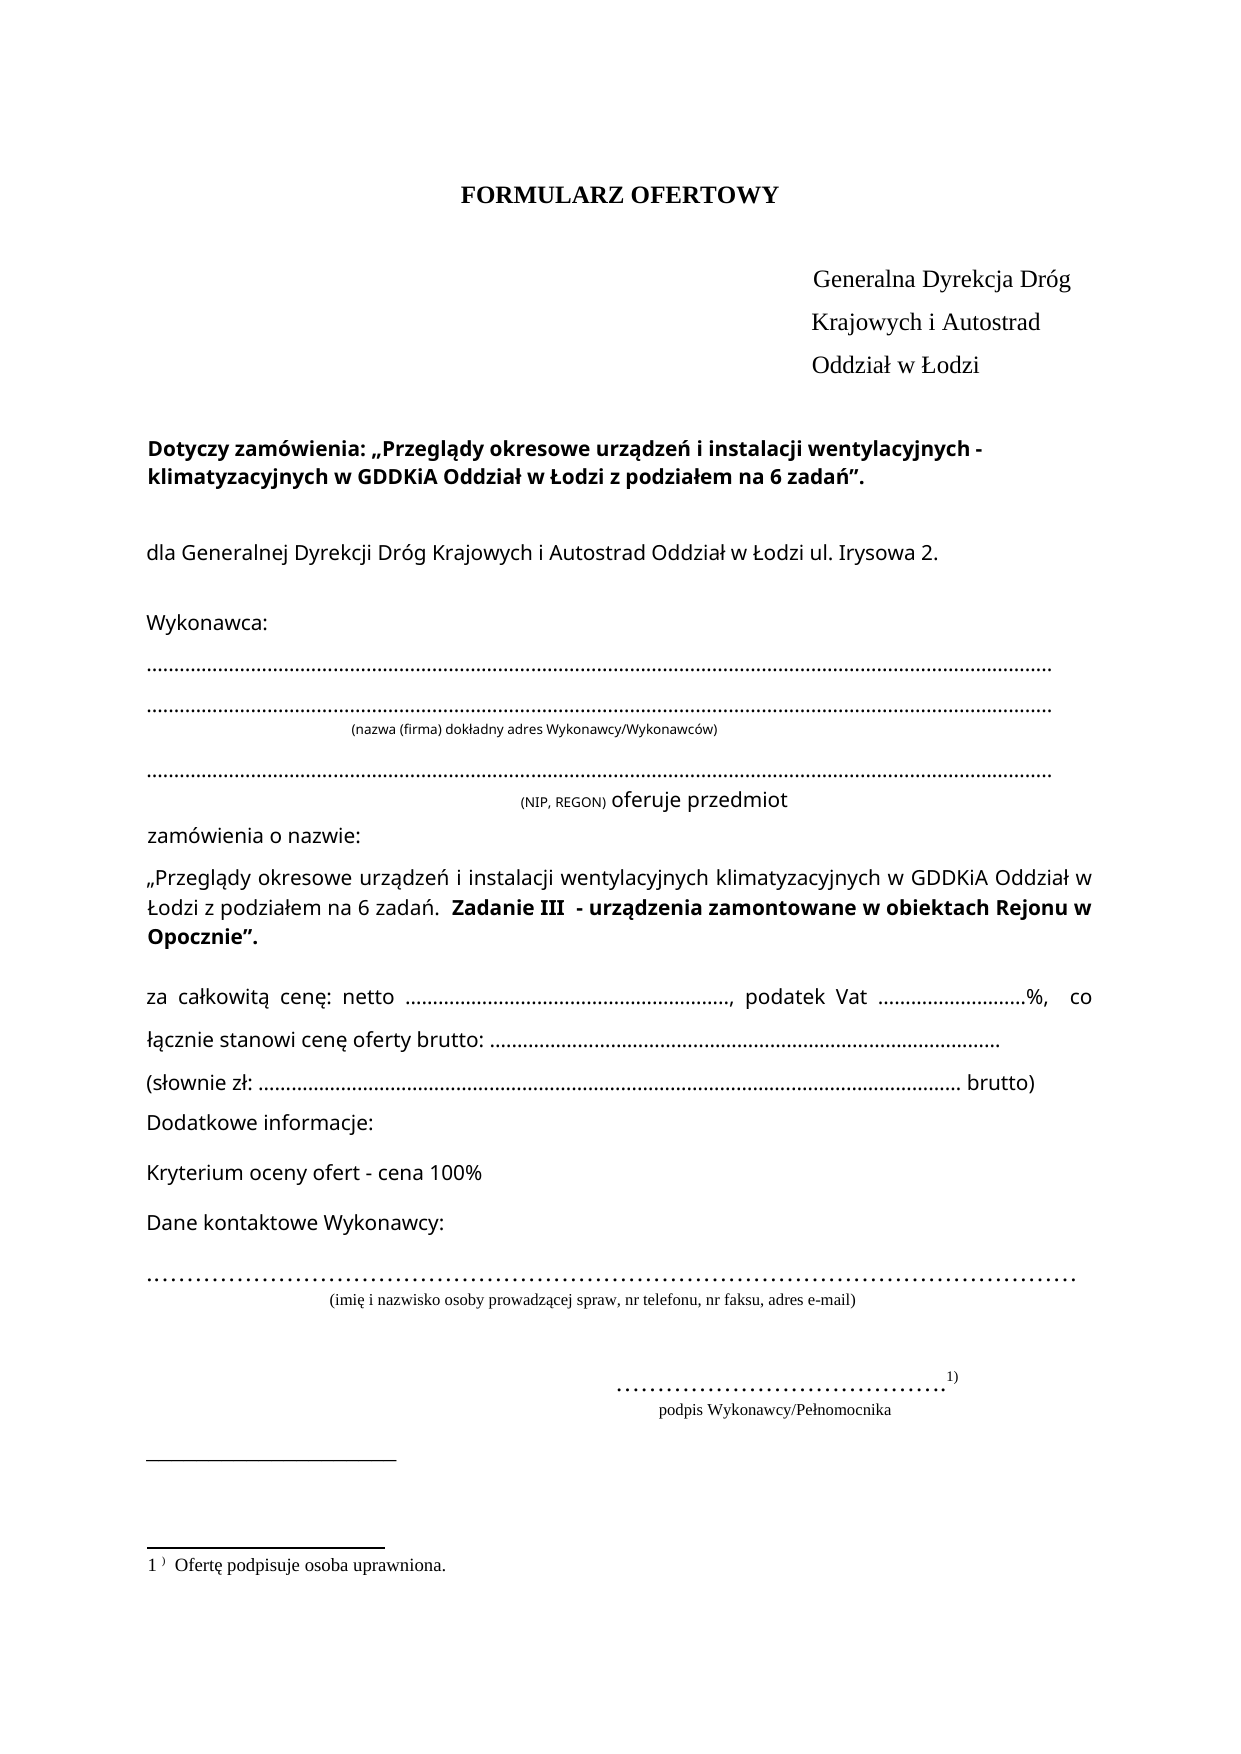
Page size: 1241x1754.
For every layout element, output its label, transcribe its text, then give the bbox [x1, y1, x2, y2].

text .………………………………………………………………………………………………… [146, 1258, 1093, 1286]
subtitle ____________________ [146, 1435, 1093, 1464]
text Dodatkowe informacje: [146, 1108, 594, 1137]
text FORMULARZ OFERTOWY [147, 180, 1092, 209]
text (NIP, REGON) oferuje przedmiot zamówienia o nazwie: [146, 785, 788, 850]
text ………………………………….) [146, 1368, 1093, 1396]
text Dane kontaktowe Wykonawcy: [146, 1208, 594, 1236]
text (słownie zł: ……………………………………………………………………………………..………………………… brutto) [146, 1068, 1093, 1096]
text Dotyczy zamówienia: „Przeglądy okresowe urządzeń i instalacji wentylacyjnych - klimatyzacyjnych w GDDKiA Oddział w Łodzi z podziałem na 6 zadań”. [147, 434, 1093, 491]
text .……………………………………………………………………………………………………………………………………………….. [146, 649, 1093, 678]
text Krajowych i Autostrad [147, 307, 1040, 336]
text Oddział w Łodzi [147, 350, 979, 379]
text (nazwa (firma) dokładny adres Wykonawcy/Wykonawców) [147, 720, 1093, 739]
text Kryterium oceny ofert - cena 100% [146, 1158, 594, 1187]
text za całkowitą cenę: netto ………………………………………………….., podatek Vat ………………………%, co łącznie stanowi cenę oferty brutto: .………………………………..……………………………………………… [146, 982, 1093, 1053]
text .……………………………………………………………………………………………………………………………………………….. [146, 755, 1093, 784]
text Generalna Dyrekcja Dróg [147, 264, 1071, 293]
text Wykonawca: [146, 608, 1093, 637]
text „Przeglądy okresowe urządzeń i instalacji wentylacyjnych klimatyzacyjnych w GDDKiA Oddział w Łodzi z podziałem na 6 zadań. Zadanie III - urządzenia zamontowane w obiektach Rejonu w Opocznie”. [146, 863, 1093, 951]
text .……………………………………………………………………………………………………………………………………………….. [146, 690, 1093, 719]
text (imię i nazwisko osoby prowadzącej spraw, nr telefonu, nr faksu, adres e-mail) [146, 1289, 1093, 1309]
text podpis Wykonawcy/Pełnomocnika [146, 1399, 1093, 1419]
text dla Generalnej Dyrekcji Dróg Krajowych i Autostrad Oddział w Łodzi ul. Irysowa 2. [146, 538, 1093, 566]
